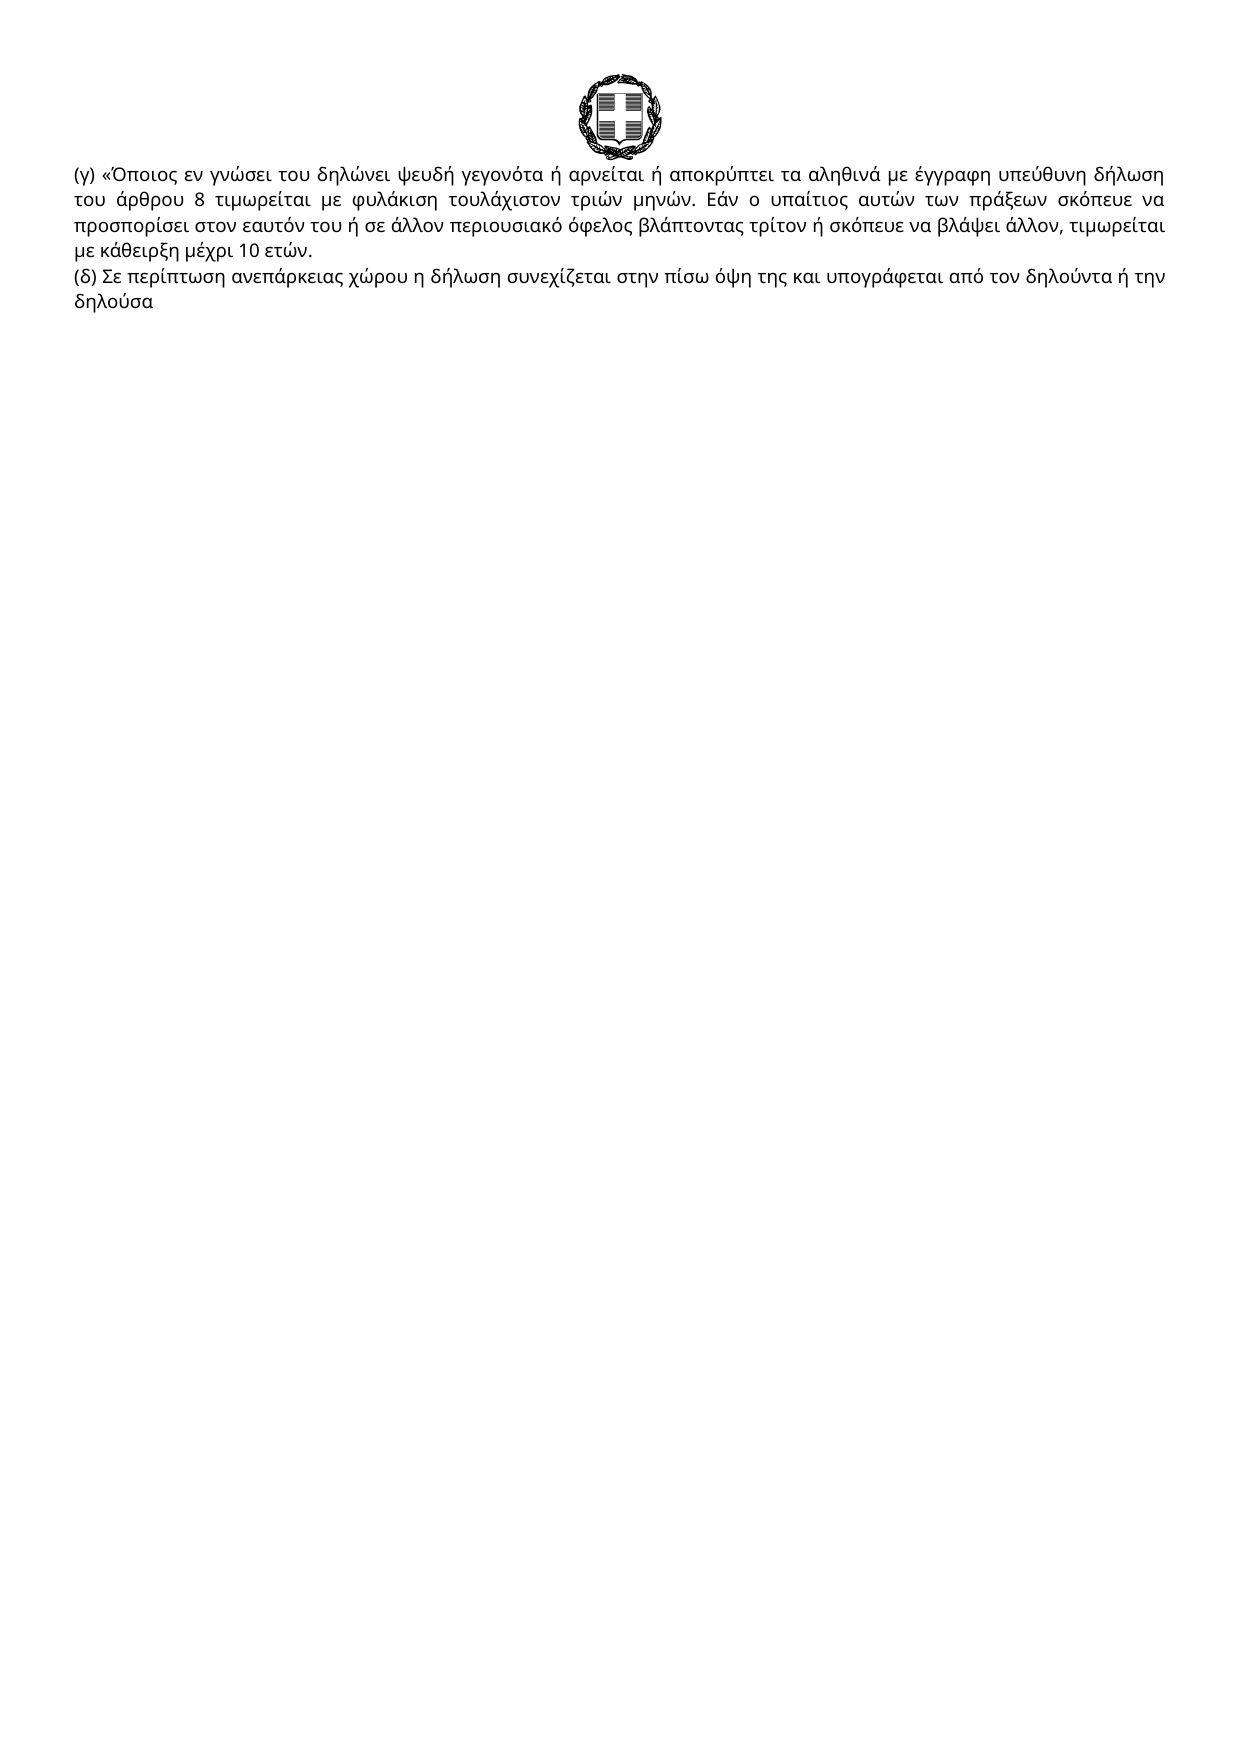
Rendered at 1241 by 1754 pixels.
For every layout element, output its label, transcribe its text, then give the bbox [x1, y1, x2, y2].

text (δ) Σε περίπτωση ανεπάρκειας χώρου η δήλωση συνεχίζεται στην πίσω όψη της και υπογράφεται από τον δηλούντα ή την δηλούσα [74, 263, 1167, 314]
picture [576, 73, 664, 161]
text (γ) «Όποιος εν γνώσει του δηλώνει ψευδή γεγονότα ή αρνείται ή αποκρύπτει τα αληθινά με έγγραφη υπεύθυνη δήλωση του άρθρου 8 τιμωρείται με φυλάκιση τουλάχιστον τριών μηνών. Εάν ο υπαίτιος αυτών των πράξεων σκόπευε να προσπορίσει στον εαυτόν του ή σε άλλον περιουσιακό όφελος βλάπτοντας τρίτον ή σκόπευε να βλάψει άλλον, τιμωρείται με κάθειρξη μέχρι 10 ετών. [74, 161, 1167, 263]
